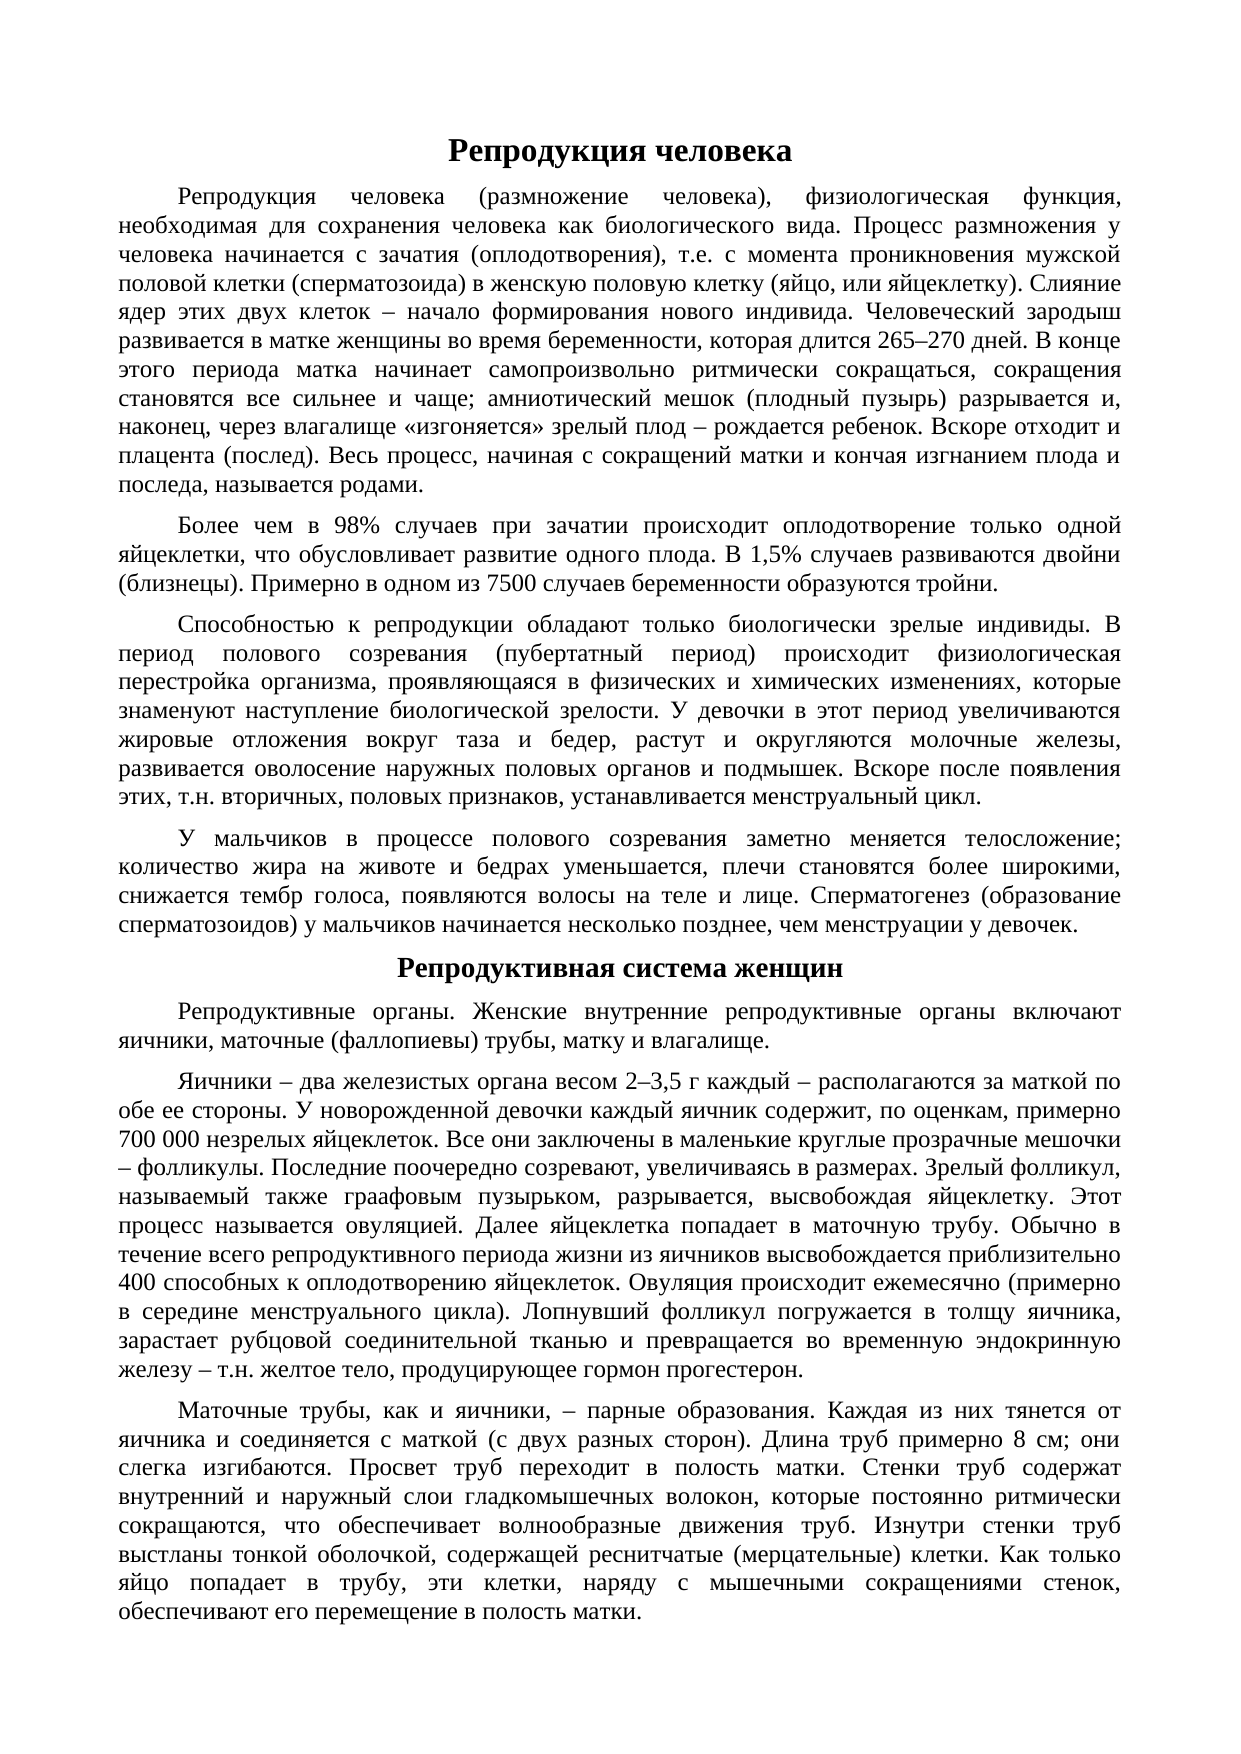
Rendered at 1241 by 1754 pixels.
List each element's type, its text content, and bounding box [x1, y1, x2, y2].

text Репродуктивная система женщин [118, 950, 1122, 984]
text Более чем в 98% случаев при зачатии происходит оплодотворение только одной яйцеклетки, что обусловливает развитие одного плода. В 1,5% случаев развиваются двойни (близнецы). Примерно в одном из 7500 случаев беременности образуются тройни. [118, 510, 1122, 596]
text Маточные трубы, как и яичники, – парные образования. Каждая из них тянется от яичника и соединяется с маткой (с двух разных сторон). Длина труб примерно 8 см; они слегка изгибаются. Просвет труб переходит в полость матки. Стенки труб содержат внутренний и наружный слои гладкомышечных волокон, которые постоянно ритмически сокращаются, что обеспечивает волнообразные движения труб. Изнутри стенки труб выстланы тонкой оболочкой, содержащей реснитчатые (мерцательные) клетки. Как только яйцо попадает в трубу, эти клетки, наряду с мышечными сокращениями стенок, обеспечивают его перемещение в полость матки. [118, 1395, 1122, 1625]
text Репродуктивные органы. Женские внутренние репродуктивные органы включают яичники, маточные (фаллопиевы) трубы, матку и влагалище. [118, 996, 1122, 1054]
text У мальчиков в процессе полового созревания заметно меняется телосложение; количество жира на животе и бедрах уменьшается, плечи становятся более широкими, снижается тембр голоса, появляются волосы на теле и лице. Сперматогенез (образование сперматозоидов) у мальчиков начинается несколько позднее, чем менструации у девочек. [118, 823, 1122, 938]
text Репродукция человека (размножение человека), физиологическая функция, необходимая для сохранения человека как биологического вида. Процесс размножения у человека начинается с зачатия (оплодотворения), т.е. с момента проникновения мужской половой клетки (сперматозоида) в женскую половую клетку (яйцо, или яйцеклетку). Слияние ядер этих двух клеток – начало формирования нового индивида. Человеческий зародыш развивается в матке женщины во время беременности, которая длится 265–270 дней. В конце этого периода матка начинает самопроизвольно ритмически сокращаться, сокращения становятся все сильнее и чаще; амниотический мешок (плодный пузырь) разрывается и, наконец, через влагалище «изгоняется» зрелый плод – рождается ребенок. Вскоре отходит и плацента (послед). Весь процесс, начиная с сокращений матки и кончая изгнанием плода и последа, называется родами. [118, 181, 1122, 498]
text Яичники – два железистых органа весом 2–3,5 г каждый – располагаются за маткой по обе ее стороны. У новорожденной девочки каждый яичник содержит, по оценкам, примерно 700 000 незрелых яйцеклеток. Все они заключены в маленькие круглые прозрачные мешочки – фолликулы. Последние поочередно созревают, увеличиваясь в размерах. Зрелый фолликул, называемый также граафовым пузырьком, разрывается, высвобождая яйцеклетку. Этот процесс называется овуляцией. Далее яйцеклетка попадает в маточную трубу. Обычно в течение всего репродуктивного периода жизни из яичников высвобождается приблизительно 400 способных к оплодотворению яйцеклеток. Овуляция происходит ежемесячно (примерно в середине менструального цикла). Лопнувший фолликул погружается в толщу яичника, зарастает рубцовой соединительной тканью и превращается во временную эндокринную железу – т.н. желтое тело, продуцирующее гормон прогестерон. [118, 1066, 1122, 1382]
text Репродукция человека [118, 131, 1122, 169]
text Способностью к репродукции обладают только биологически зрелые индивиды. В период полового созревания (пубертатный период) происходит физиологическая перестройка организма, проявляющаяся в физических и химических изменениях, которые знаменуют наступление биологической зрелости. У девочки в этот период увеличиваются жировые отложения вокруг таза и бедер, растут и округляются молочные железы, развивается оволосение наружных половых органов и подмышек. Вскоре после появления этих, т.н. вторичных, половых признаков, устанавливается менструальный цикл. [118, 609, 1122, 810]
